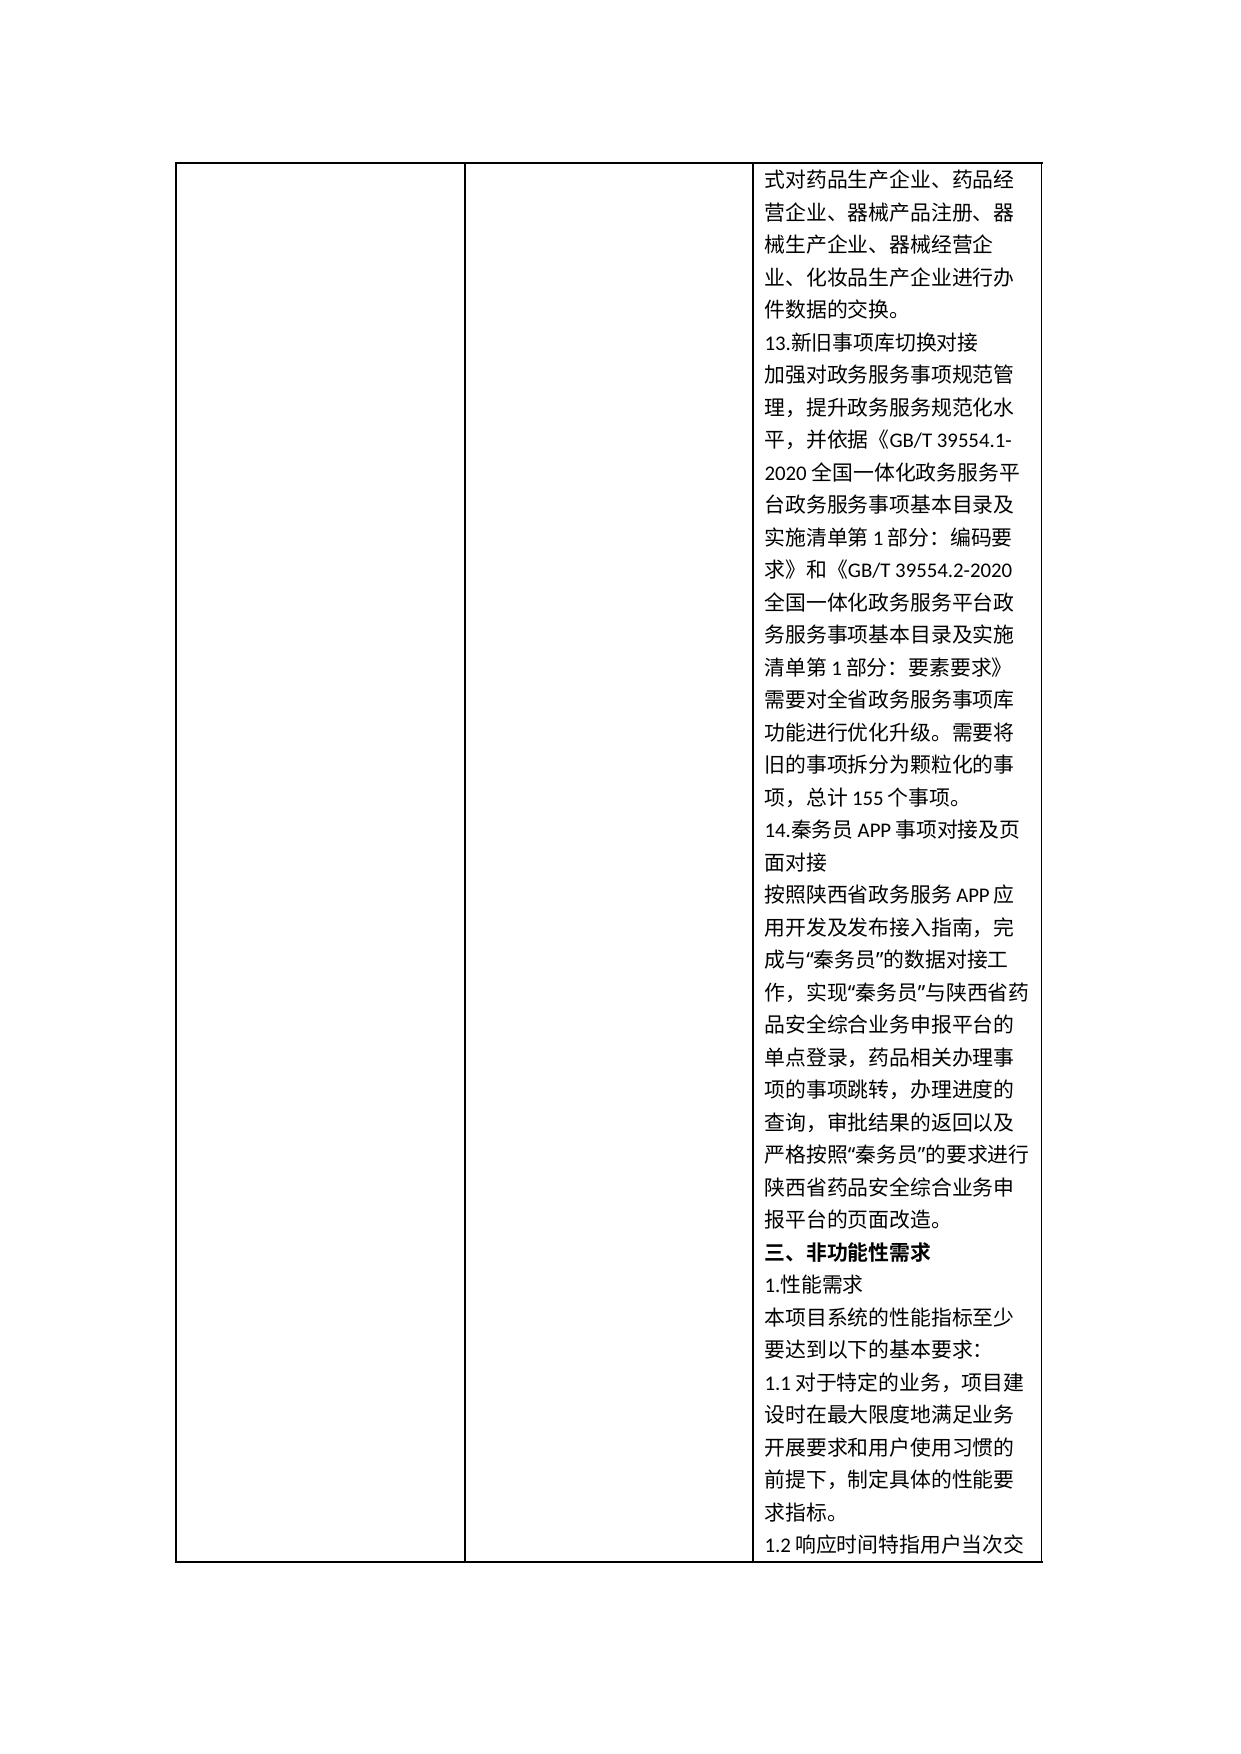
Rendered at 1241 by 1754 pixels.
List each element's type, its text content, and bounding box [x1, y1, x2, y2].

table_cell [754, 164, 1041, 1561]
table_cell [177, 164, 464, 1561]
table_cell 1 [466, 164, 752, 1561]
